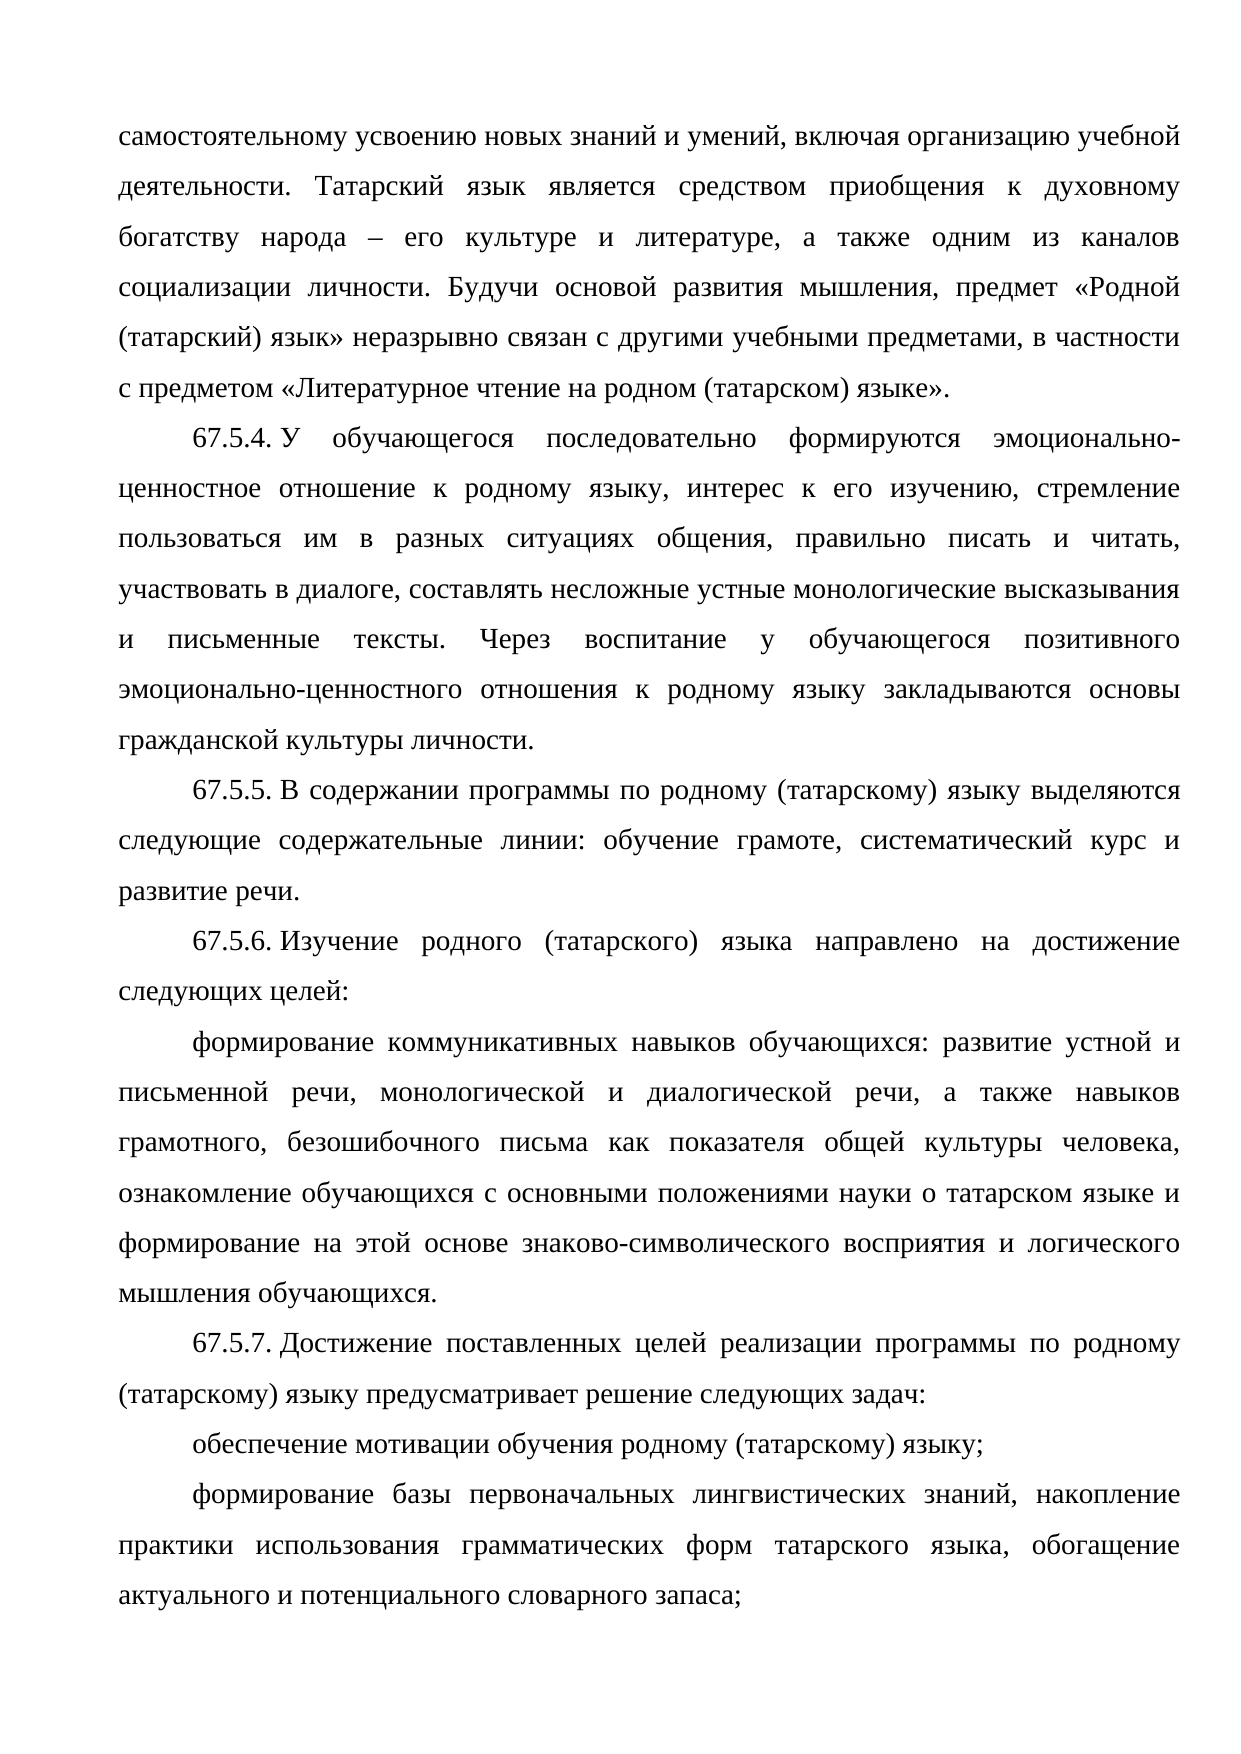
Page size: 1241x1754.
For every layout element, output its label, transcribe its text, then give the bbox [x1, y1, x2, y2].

text 67.5.4. У обучающегося последовательно формируются эмоционально-ценностное отношение к родному языку, интерес к его изучению, стремление пользоваться им в разных ситуациях общения, правильно писать и читать, участвовать в диалоге, составлять несложные устные монологические высказывания и письменные тексты. Через воспитание у обучающегося позитивного эмоционально-ценностного отношения к родному языку закладываются основы гражданской культуры личности. [118, 420, 1181, 755]
text 67.5.6. Изучение родного (татарского) языка направлено на достижение следующих целей: [118, 923, 1181, 1007]
text 67.5.5. В содержании программы по родному (татарскому) языку выделяются следующие содержательные линии: обучение грамоте, систематический курс и развитие речи. [118, 772, 1181, 906]
text формирование базы первоначальных лингвистических знаний, накопление практики использования грамматических форм татарского языка, обогащение актуального и потенциального словарного запаса; [118, 1477, 1181, 1611]
text формирование коммуникативных навыков обучающихся: развитие устной и письменной речи, монологической и диалогической речи, а также навыков грамотного, безошибочного письма как показателя общей культуры человека, ознакомление обучающихся с основными положениями науки о татарском языке и формирование на этой основе знаково-символического восприятия и логического мышления обучающихся. [118, 1024, 1181, 1309]
text 67.5.7. Достижение поставленных целей реализации программы по родному (татарскому) языку предусматривает решение следующих задач: [118, 1326, 1181, 1409]
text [118, 118, 1181, 403]
text обеспечение мотивации обучения родному (татарскому) языку; [118, 1426, 1181, 1460]
